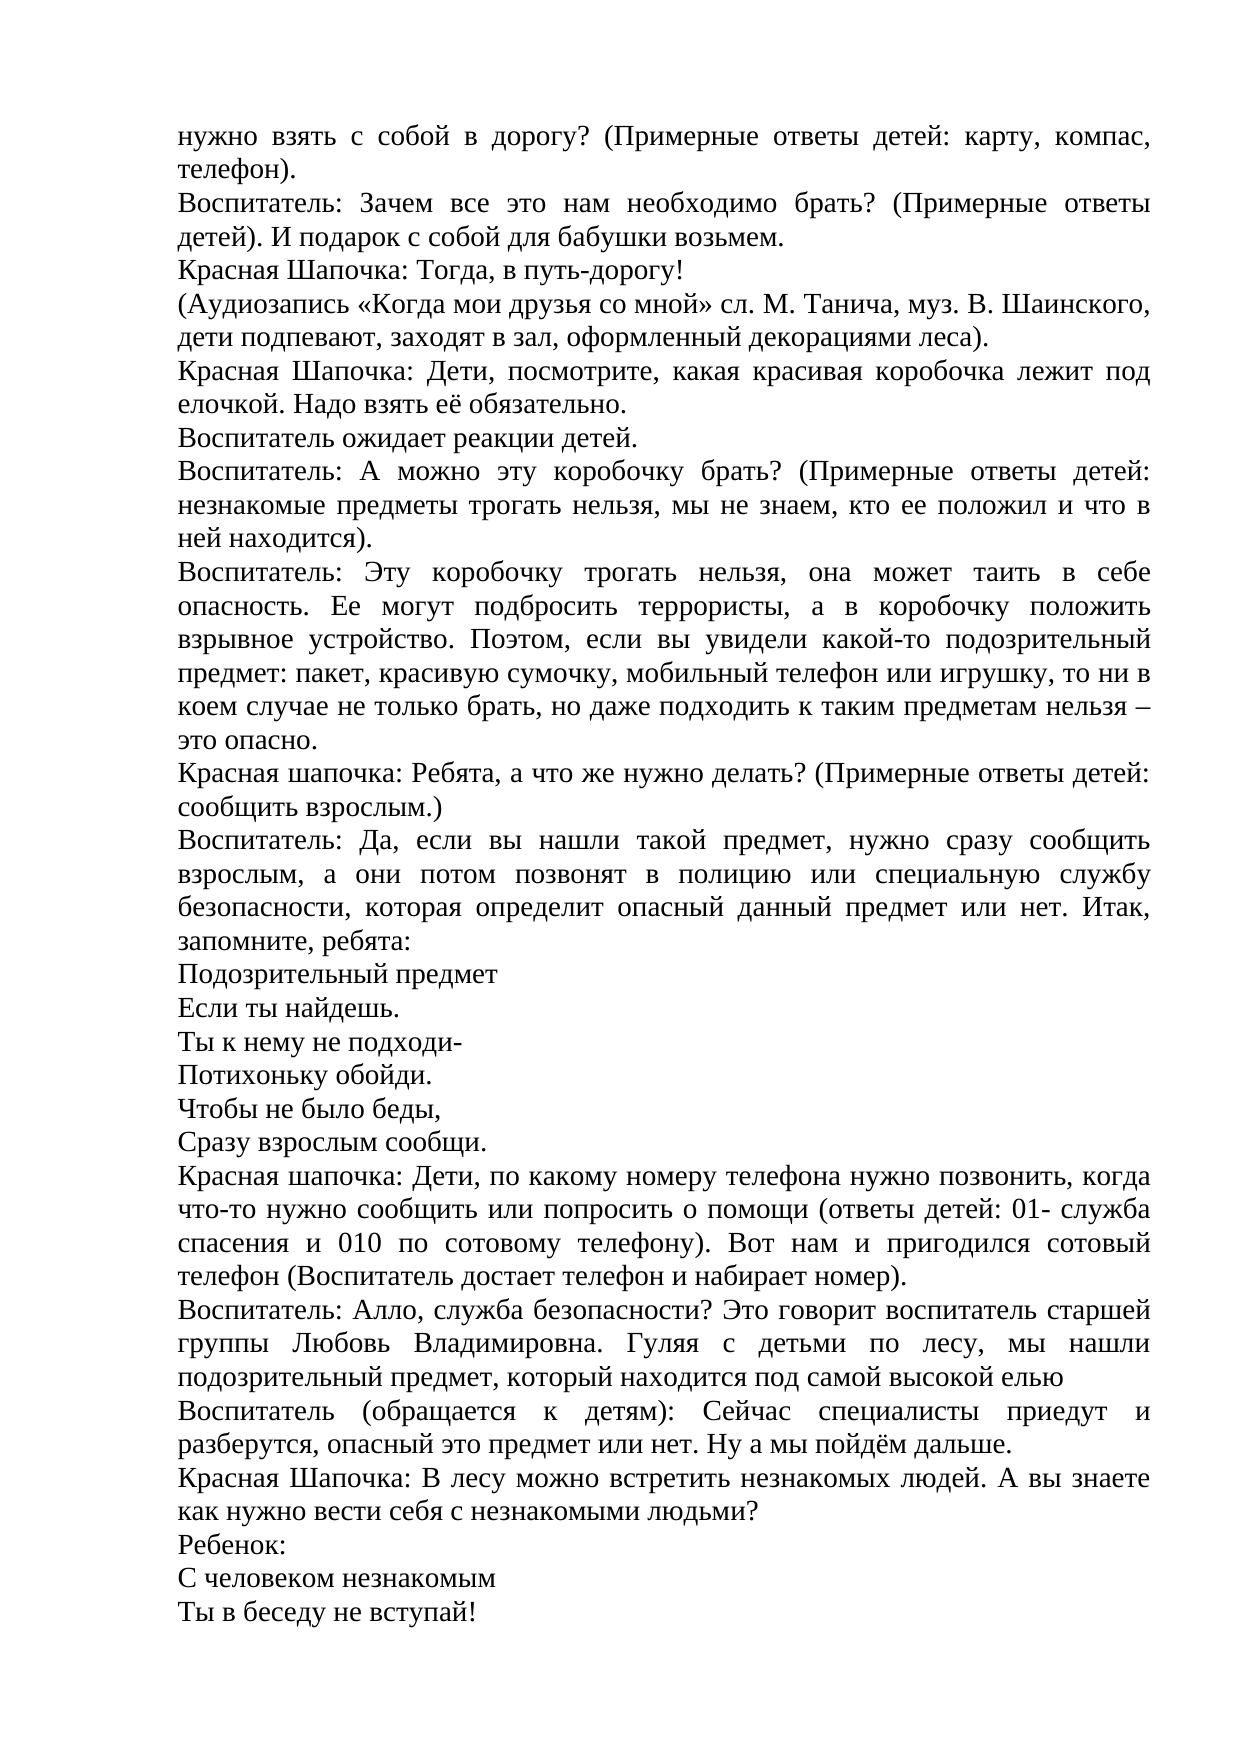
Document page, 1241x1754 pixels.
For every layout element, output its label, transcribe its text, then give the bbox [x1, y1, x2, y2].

text Воспитатель ожидает реакции детей. [177, 420, 1152, 453]
text Ребенок: [177, 1527, 1152, 1560]
text Красная шапочка: Ребята, а что же нужно делать? (Примерные ответы детей: сообщить взрослым.) [177, 755, 1152, 822]
text Если ты найдешь. [177, 990, 1152, 1024]
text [177, 118, 1152, 185]
text Сразу взрослым сообщи. [177, 1124, 1152, 1158]
text Красная Шапочка: Дети, посмотрите, какая красивая коробочка лежит под елочкой. Надо взять её обязательно. [177, 353, 1152, 420]
text Воспитатель: А можно эту коробочку брать? (Примерные ответы детей: незнакомые предметы трогать нельзя, мы не знаем, кто ее положил и что в ней находится). [177, 453, 1152, 554]
text (Аудиозапись «Когда мои друзья со мной» сл. М. Танича, муз. В. Шаинского, дети подпевают, заходят в зал, оформленный декорациями леса). [177, 286, 1152, 353]
text Потихоньку обойди. [177, 1057, 1152, 1091]
text С человеком незнакомым [177, 1560, 1152, 1594]
text Красная Шапочка: В лесу можно встретить незнакомых людей. А вы знаете как нужно вести себя с незнакомыми людьми? [177, 1460, 1152, 1527]
text Воспитатель: Да, если вы нашли такой предмет, нужно сразу сообщить взрослым, а они потом позвонят в полицию или специальную службу безопасности, которая определит опасный данный предмет или нет. Итак, запомните, ребята: [177, 822, 1152, 957]
text Ты к нему не подходи- [177, 1024, 1152, 1057]
text Красная шапочка: Дети, по какому номеру телефона нужно позвонить, когда что-то нужно сообщить или попросить о помощи (ответы детей: 01- служба спасения и 010 по сотовому телефону). Вот нам и пригодился сотовый телефон (Воспитатель достает телефон и набирает номер). [177, 1158, 1152, 1292]
text Воспитатель: Эту коробочку трогать нельзя, она может таить в себе опасность. Ее могут подбросить террористы, а в коробочку положить взрывное устройство. Поэтом, если вы увидели какой-то подозрительный предмет: пакет, красивую сумочку, мобильный телефон или игрушку, то ни в коем случае не только брать, но даже подходить к таким предметам нельзя – это опасно. [177, 554, 1152, 755]
text Воспитатель: Зачем все это нам необходимо брать? (Примерные ответы детей). И подарок с собой для бабушки возьмем. [177, 185, 1152, 252]
text Подозрительный предмет [177, 957, 1152, 990]
text Чтобы не было беды, [177, 1091, 1152, 1124]
text Ты в беседу не вступай! [177, 1594, 1152, 1627]
text Воспитатель (обращается к детям): Сейчас специалисты приедут и разберутся, опасный это предмет или нет. Ну а мы пойдём дальше. [177, 1393, 1152, 1460]
text Красная Шапочка: Тогда, в путь-дорогу! [177, 252, 1152, 286]
text Воспитатель: Алло, служба безопасности? Это говорит воспитатель старшей группы Любовь Владимировна. Гуляя с детьми по лесу, мы нашли подозрительный предмет, который находится под самой высокой елью [177, 1292, 1152, 1393]
